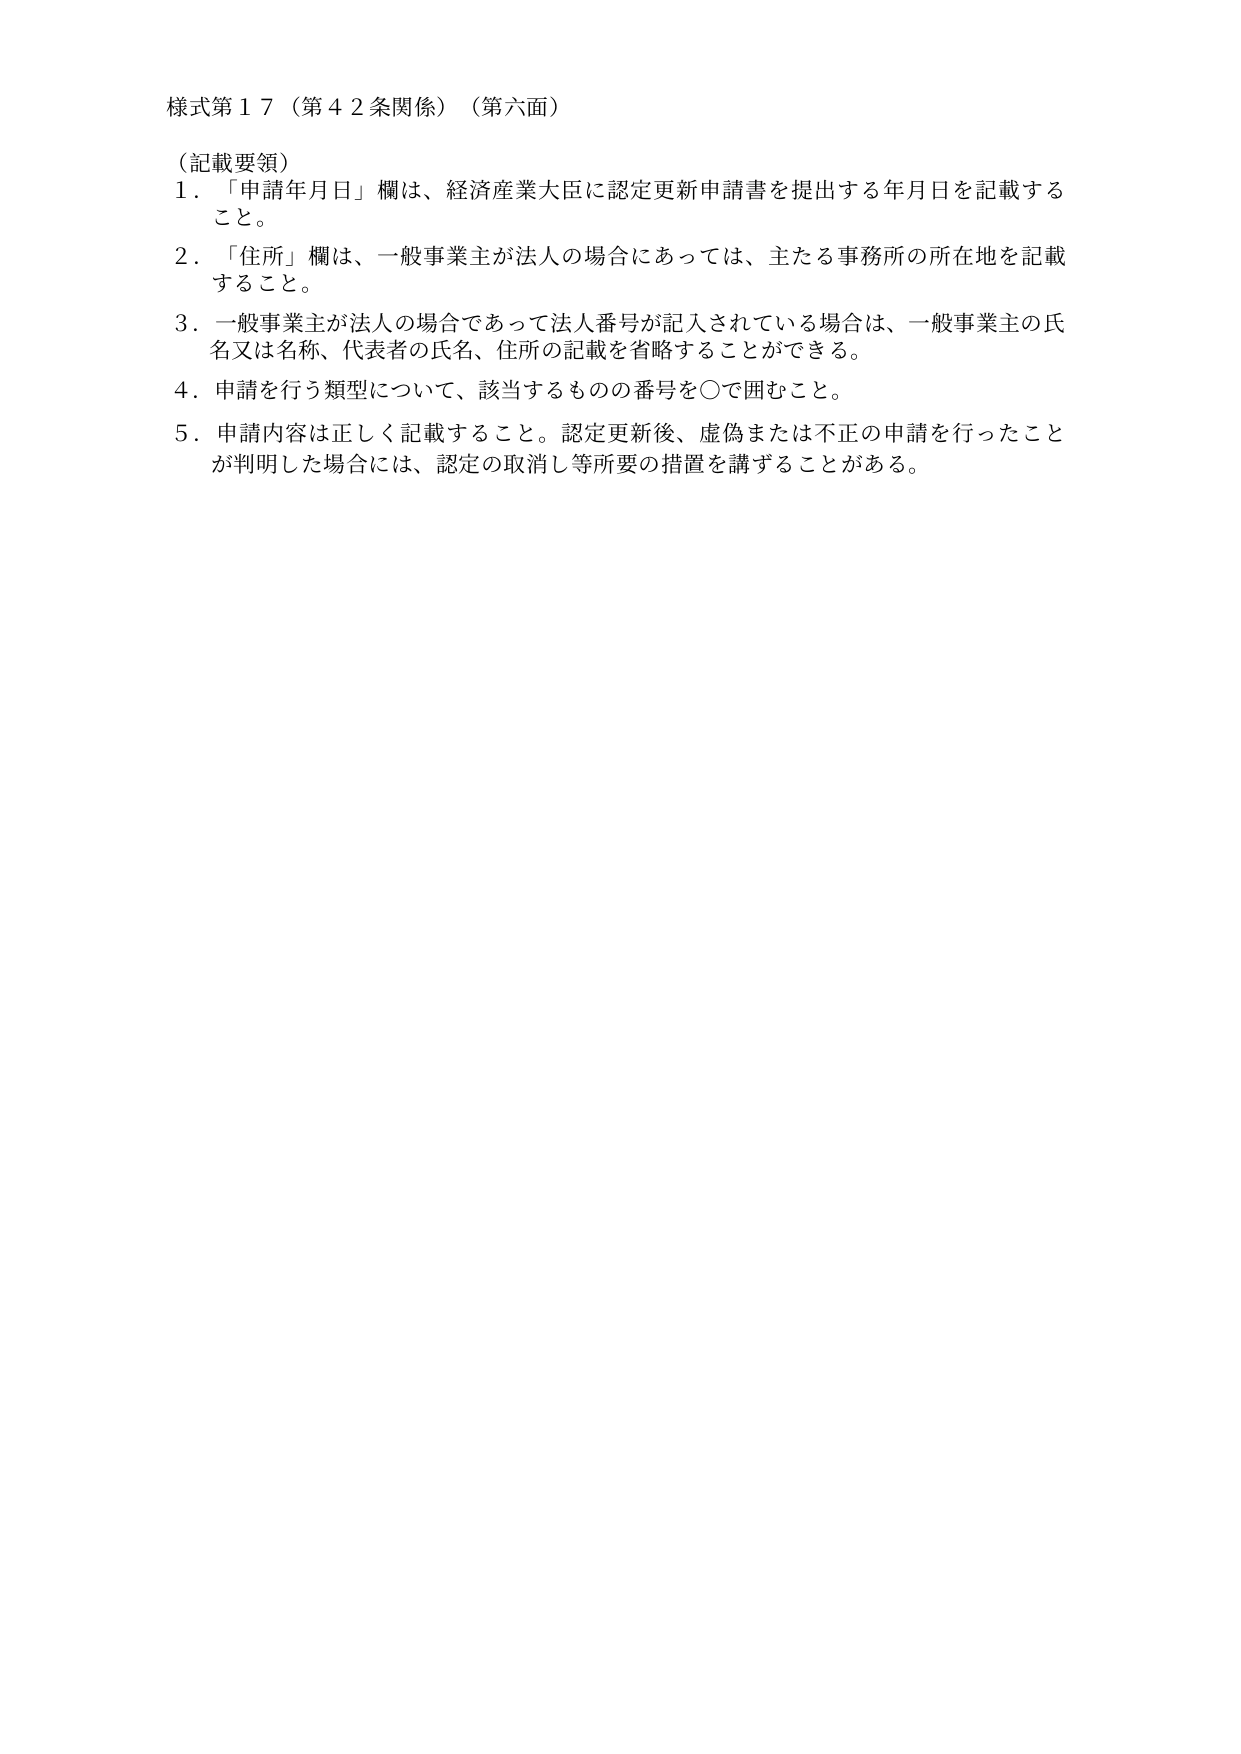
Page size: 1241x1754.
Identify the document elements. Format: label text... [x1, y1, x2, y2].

text ５．申請内容は正しく記載すること。認定更新後、虚偽または不正の申請を行ったことが判明した場合には、認定の取消し等所要の措置を講ずることがある。 [170, 416, 1068, 479]
text ２．「住所」欄は、一般事業主が法人の場合にあっては、主たる事務所の所在地を記載すること。 [170, 243, 1067, 297]
text （記載要領） [167, 149, 996, 176]
text ３．一般事業主が法人の場合であって法人番号が記入されている場合は、一般事業主の氏名又は名称、代表者の氏名、住所の記載を省略することができる。 [170, 310, 1067, 364]
text 様式第１７（第４２条関係）（第六面） [167, 89, 1070, 122]
text ４．申請を行う類型について、該当するものの番号を○で囲むこと。 [170, 376, 1067, 403]
text １．「申請年月日」欄は、経済産業大臣に認定更新申請書を提出する年月日を記載すること。 [170, 176, 1067, 231]
